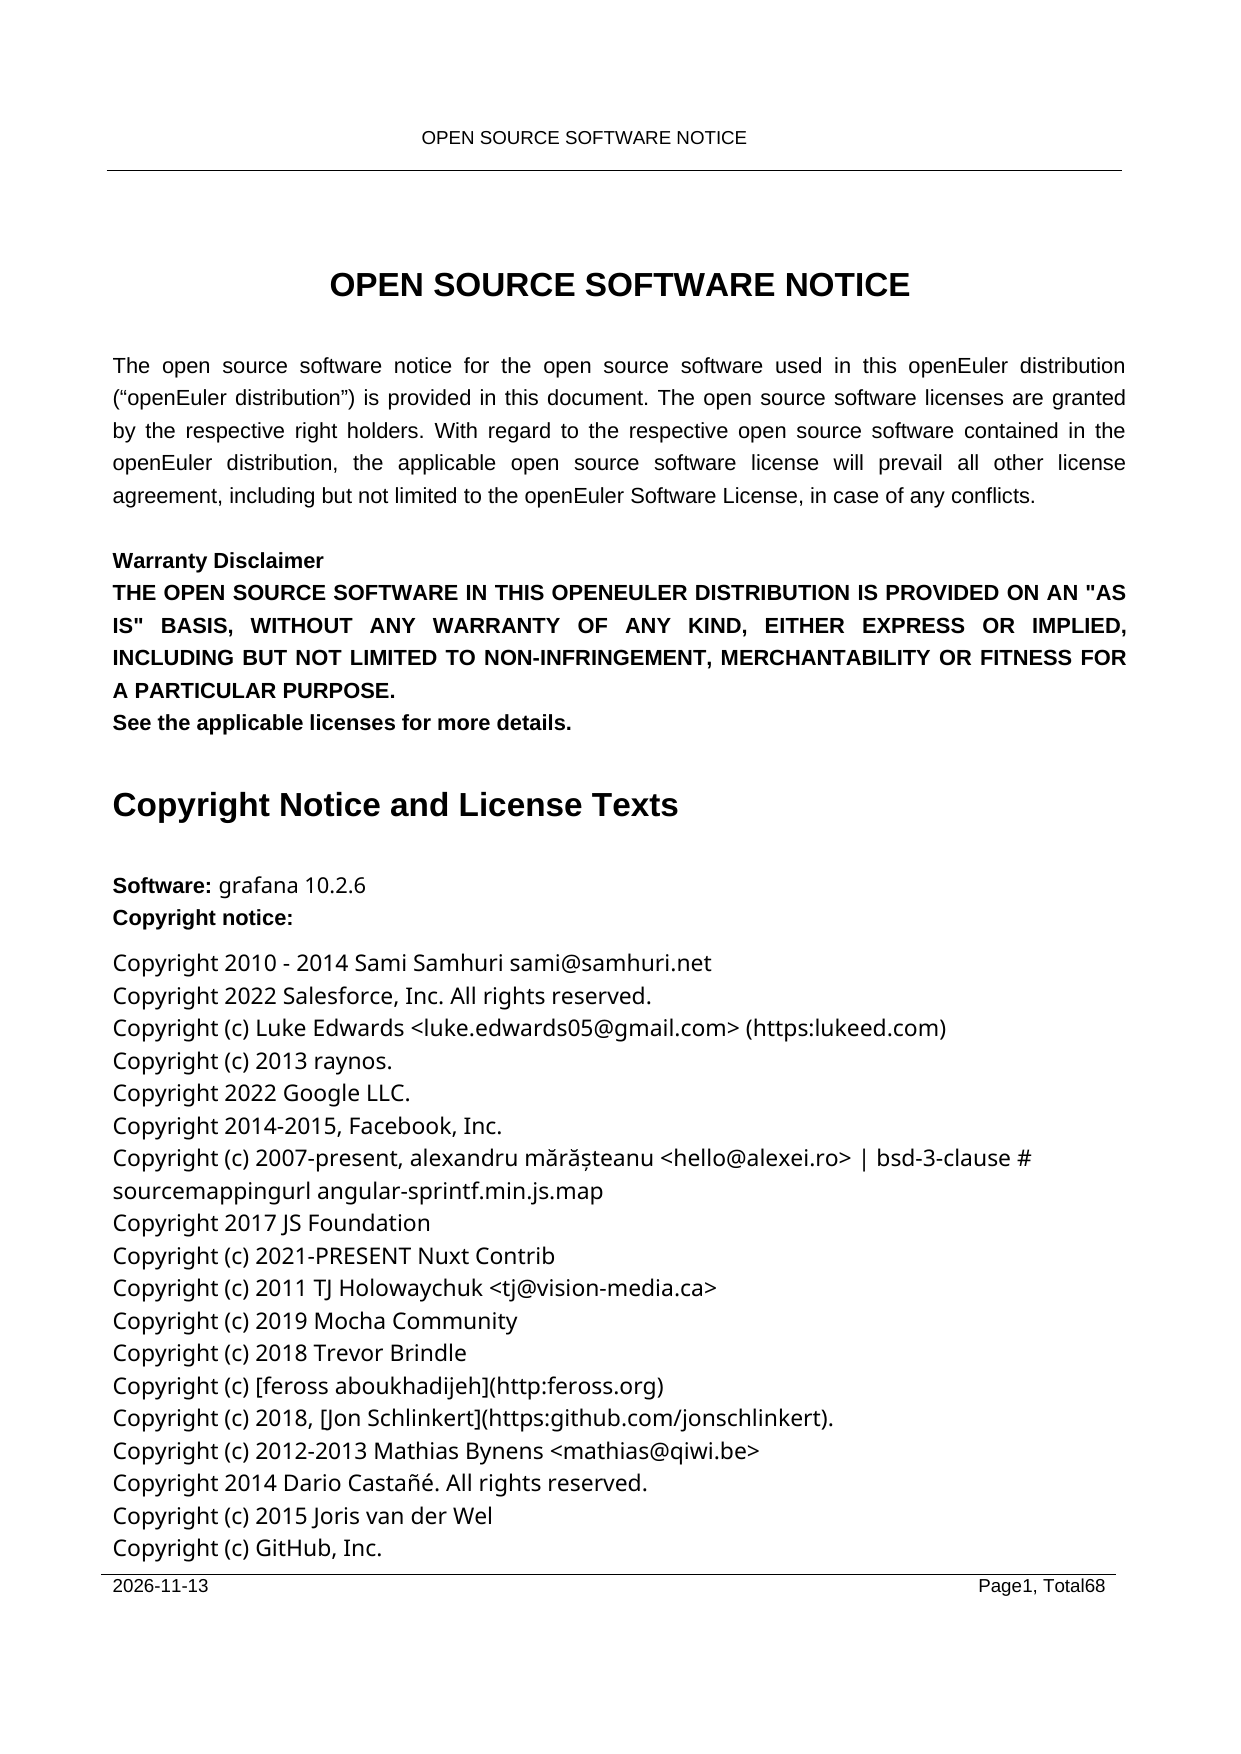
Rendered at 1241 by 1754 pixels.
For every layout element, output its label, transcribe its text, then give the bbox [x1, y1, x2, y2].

text THE OPEN SOURCE SOFTWARE IN THIS OPENEULER DISTRIBUTION IS PROVIDED ON AN "AS IS" BASIS, WITHOUT ANY WARRANTY OF ANY KIND, EITHER EXPRESS OR IMPLIED, INCLUDING BUT NOT LIMITED TO NON-INFRINGEMENT, MERCHANTABILITY OR FITNESS FOR A PARTICULAR PURPOSE. See the applicable licenses for more details. [112, 576, 1128, 739]
text OPEN SOURCE SOFTWARE NOTICE [112, 251, 1128, 316]
text The open source software notice for the open source software used in this openEuler distribution (“openEuler distribution”) is provided in this document. The open source software licenses are granted by the respective right holders. With regard to the respective open source software contained in the openEuler distribution, the applicable open source software license will prevail all other license agreement, including but not limited to the openEuler Software License, in case of any conflicts. [112, 349, 1128, 511]
text Copyright notice: [112, 901, 1128, 934]
title Software: grafana 10.2.6 [112, 869, 1128, 901]
text Copyright Notice and License Texts [112, 771, 1128, 836]
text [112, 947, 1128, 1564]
text Warranty Disclaimer [112, 544, 1128, 576]
